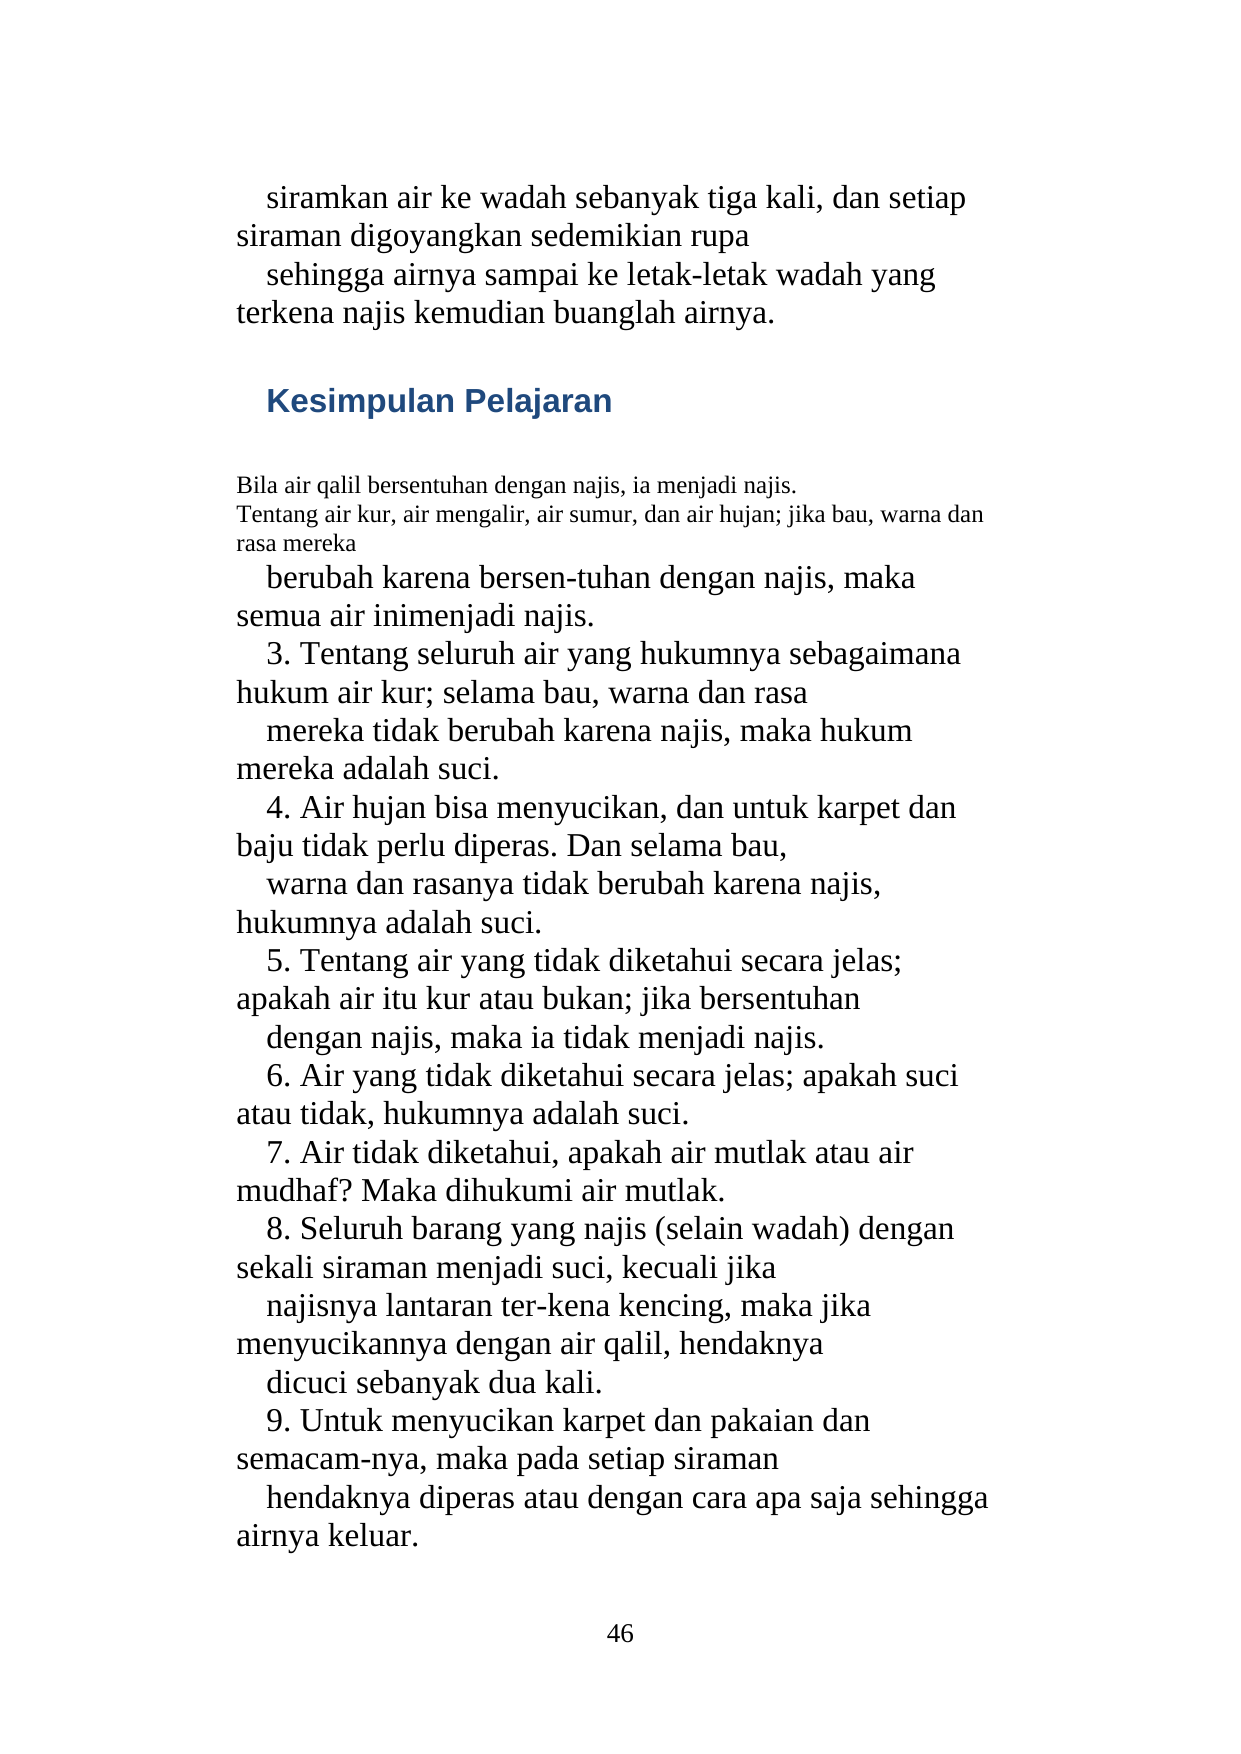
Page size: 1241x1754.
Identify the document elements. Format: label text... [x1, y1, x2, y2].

text mereka tidak berubah karena najis, maka hukum mereka adalah suci. [236, 710, 1004, 787]
text 7. Air tidak diketahui, apakah air mutlak atau air mudhaf? Maka dihukumi air mutlak. [236, 1132, 1004, 1208]
text Tentang air kur, air mengalir, air sumur, dan air hujan; jika bau, warna dan rasa mereka [236, 499, 1004, 557]
text warna dan rasanya tidak berubah karena najis, hukumnya adalah suci. [236, 863, 1004, 940]
text 6. Air yang tidak diketahui secara jelas; apakah suci atau tidak, hukumnya adalah suci. [236, 1055, 1004, 1132]
text Bila air qalil bersentuhan dengan najis, ia menjadi najis. [236, 471, 1004, 499]
text najisnya lantaran ter-kena kencing, maka jika menyucikannya dengan air qalil, hendaknya [236, 1285, 1004, 1362]
subtitle Kesimpulan Pelajaran [236, 381, 1004, 420]
text 8. Seluruh barang yang najis (selain wadah) dengan sekali siraman menjadi suci, kecuali jika [236, 1208, 1004, 1285]
text hendaknya diperas atau dengan cara apa saja sehingga airnya keluar. [236, 1477, 1004, 1553]
text 4. Air hujan bisa menyucikan, dan untuk karpet dan baju tidak perlu diperas. Dan selama bau, [236, 787, 1004, 863]
text 5. Tentang air yang tidak diketahui secara jelas; apakah air itu kur atau bukan; jika bersentuhan [236, 940, 1004, 1017]
text sehingga airnya sampai ke letak-letak wadah yang terkena najis kemudian buanglah airnya. [236, 254, 1004, 331]
text berubah karena bersen-tuhan dengan najis, maka semua air inimenjadi najis. [236, 557, 1004, 633]
text dengan najis, maka ia tidak menjadi najis. [236, 1017, 1004, 1055]
text 9. Untuk menyucikan karpet dan pakaian dan semacam-nya, maka pada setiap siraman [236, 1400, 1004, 1477]
text siramkan air ke wadah sebanyak tiga kali, dan setiap siraman digoyangkan sedemikian rupa [236, 177, 1004, 254]
text dicuci sebanyak dua kali. [236, 1362, 1004, 1400]
text 3. Tentang seluruh air yang hukumnya sebagaimana hukum air kur; selama bau, warna dan rasa [236, 633, 1004, 710]
